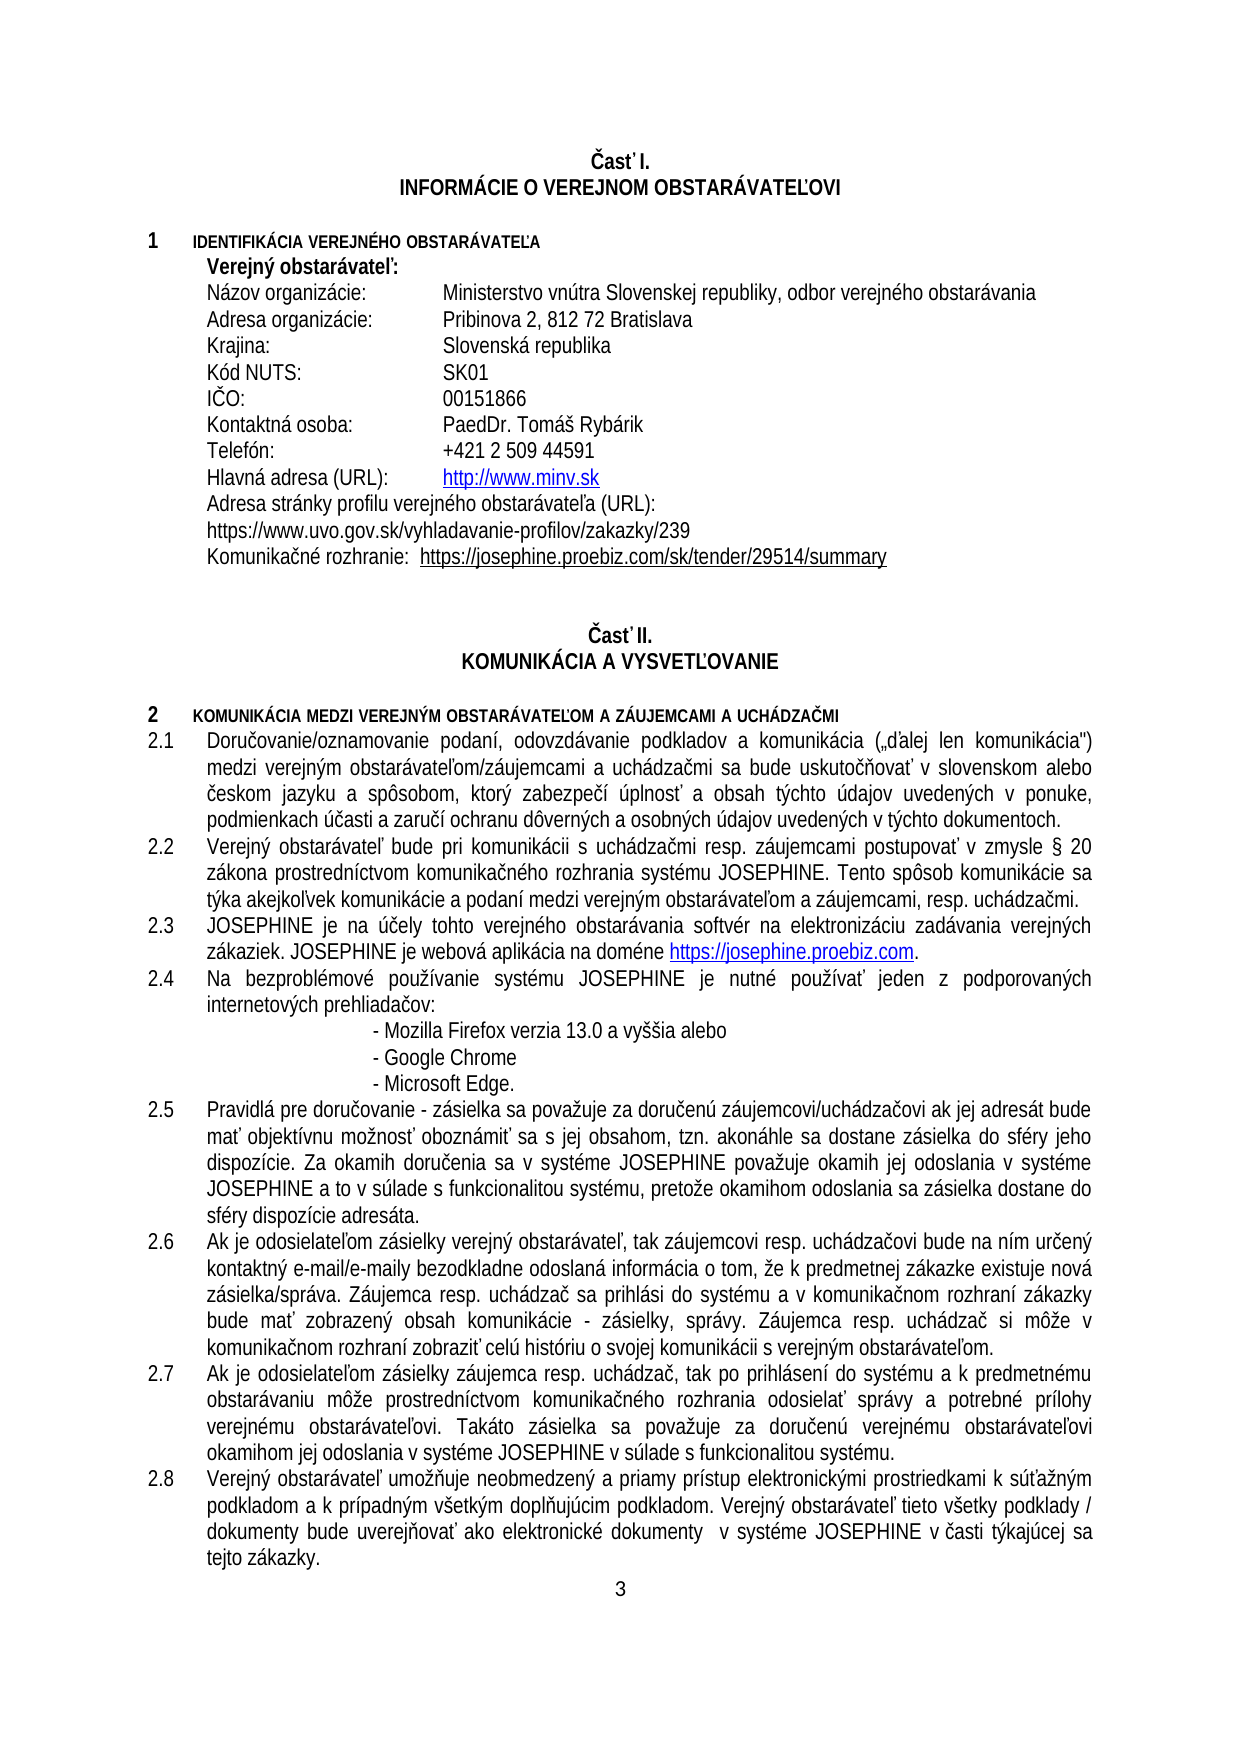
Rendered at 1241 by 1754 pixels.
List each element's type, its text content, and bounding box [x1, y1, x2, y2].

text Telefón: +421 2 509 44591 [207, 437, 1093, 464]
text IČO: 00151866 [207, 385, 1093, 411]
text Verejný obstarávateľ: [207, 253, 1093, 279]
subtitle komunikácia medzi verejným obstarávateľom a záujemcami a uchádzačmi [148, 701, 1093, 727]
list - Microsoft Edge. [208, 1070, 1093, 1096]
list Pravidlá pre doručovanie - zásielka sa považuje za doručenú záujemcovi/uchádzačovi ak jej adresát bude mať objektívnu možnosť oboznámiť sa s jej obsahom, tzn. akonáhle sa dostane zásielka do sféry jeho dispozície. Za okamih doručenia sa v systéme JOSEPHINE považuje okamih jej odoslania v systéme JOSEPHINE a to v súlade s funkcionalitou systému, pretože okamihom odoslania sa zásielka dostane do sféry dispozície adresáta. [148, 1096, 1093, 1228]
text Adresa stránky profilu verejného obstarávateľa (URL): https://www.uvo.gov.sk/vyhladavanie-profilov/zakazky/239 [207, 490, 1093, 543]
text Krajina: Slovenská republika [207, 332, 1093, 358]
text Časť I. [148, 148, 1093, 174]
text Komunikačné rozhranie: https://josephine.proebiz.com/sk/tender/29514/summary [207, 543, 1093, 569]
list Ak je odosielateľom zásielky záujemca resp. uchádzač, tak po prihlásení do systému a k predmetnému obstarávaniu môže prostredníctvom komunikačného rozhrania odosielať správy a potrebné prílohy verejnému obstarávateľovi. Takáto zásielka sa považuje za doručenú verejnému obstarávateľovi okamihom jej odoslania v systéme JOSEPHINE v súlade s funkcionalitou systému. [148, 1360, 1093, 1465]
list - Mozilla Firefox verzia 13.0 a vyššia alebo [208, 1017, 1093, 1044]
text Hlavná adresa (URL): http://www.minv.sk [129, 464, 1093, 490]
text INFORMÁCIE O VEREJNOM OBSTARÁVATEĽOVI [148, 174, 1093, 200]
subtitle identifikácia verejného obstarávateľa [148, 227, 1093, 253]
list Verejný obstarávateľ umožňuje neobmedzený a priamy prístup elektronickými prostriedkami k súťažným podkladom a k prípadným všetkým doplňujúcim podkladom. Verejný obstarávateľ tieto všetky podklady / dokumenty bude uverejňovať ako elektronické dokumenty v systéme JOSEPHINE v časti týkajúcej sa tejto zákazky. [148, 1465, 1093, 1571]
list Na bezproblémové používanie systému JOSEPHINE je nutné používať jeden z podporovaných internetových prehliadačov: [148, 964, 1093, 1017]
text Časť II. [148, 622, 1093, 648]
list Verejný obstarávateľ bude pri komunikácii s uchádzačmi resp. záujemcami postupovať v zmysle § 20 zákona prostredníctvom komunikačného rozhrania systému JOSEPHINE. Tento spôsob komunikácie sa týka akejkoľvek komunikácie a podaní medzi verejným obstarávateľom a záujemcami, resp. uchádzačmi. [148, 833, 1093, 912]
text KOMUNIKÁCIA A VYSVETĽOVANIE [148, 648, 1093, 675]
list Doručovanie/oznamovanie podaní, odovzdávanie podkladov a komunikácia („ďalej len komunikácia") medzi verejným obstarávateľom/záujemcami a uchádzačmi sa bude uskutočňovať v slovenskom alebo českom jazyku a spôsobom, ktorý zabezpečí úplnosť a obsah týchto údajov uvedených v ponuke, podmienkach účasti a zaručí ochranu dôverných a osobných údajov uvedených v týchto dokumentoch. [148, 727, 1093, 833]
text Adresa organizácie: Pribinova 2, 812 72 Bratislava [207, 306, 1093, 332]
list Ak je odosielateľom zásielky verejný obstarávateľ, tak záujemcovi resp. uchádzačovi bude na ním určený kontaktný e-mail/e-maily bezodkladne odoslaná informácia o tom, že k predmetnej zákazke existuje nová zásielka/správa. Záujemca resp. uchádzač sa prihlási do systému a v komunikačnom rozhraní zákazky bude mať zobrazený obsah komunikácie - zásielky, správy. Záujemca resp. uchádzač si môže v komunikačnom rozhraní zobraziť celú históriu o svojej komunikácii s verejným obstarávateľom. [148, 1228, 1093, 1360]
list - Google Chrome [208, 1044, 1093, 1070]
list JOSEPHINE je na účely tohto verejného obstarávania softvér na elektronizáciu zadávania verejných zákaziek. JOSEPHINE je webová aplikácia na doméne https://josephine.proebiz.com. [148, 912, 1093, 964]
text Kontaktná osoba: PaedDr. Tomáš Rybárik [207, 411, 1093, 437]
text Kód NUTS: SK01 [207, 358, 1093, 385]
text Názov organizácie: Ministerstvo vnútra Slovenskej republiky, odbor verejného obstarávania [207, 279, 1093, 306]
